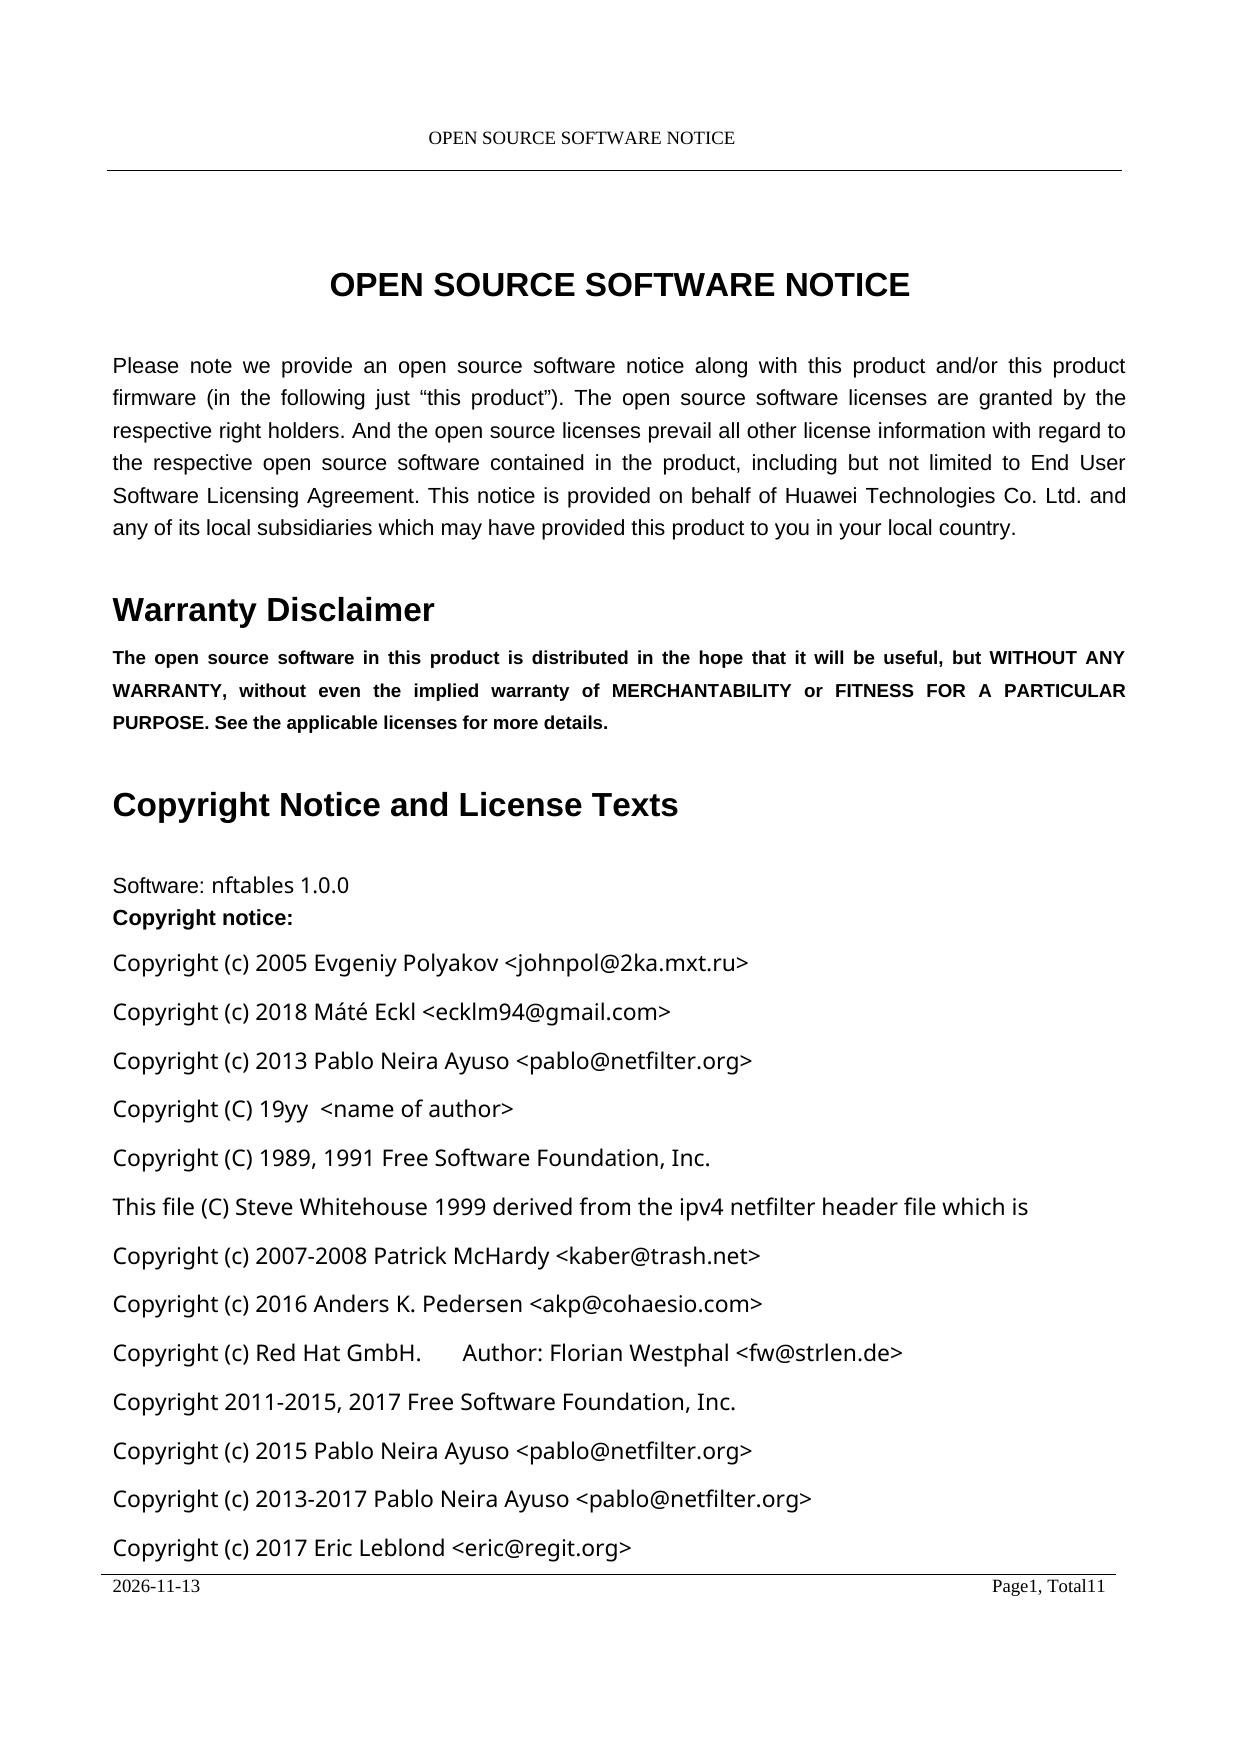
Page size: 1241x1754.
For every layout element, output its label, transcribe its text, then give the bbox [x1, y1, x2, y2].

text The open source software in this product is distributed in the hope that it will be useful, but WITHOUT ANY WARRANTY, without even the implied warranty of MERCHANTABILITY or FITNESS FOR A PARTICULAR PURPOSE. See the applicable licenses for more details. [112, 641, 1128, 739]
text Copyright Notice and License Texts [112, 771, 1128, 836]
text OPEN SOURCE SOFTWARE NOTICE [112, 251, 1128, 316]
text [112, 947, 1128, 1564]
text Please note we provide an open source software notice along with this product and/or this product firmware (in the following just “this product”). The open source software licenses are granted by the respective right holders. And the open source licenses prevail all other license information with regard to the respective open source software contained in the product, including but not limited to End User Software Licensing Agreement. This notice is provided on behalf of Huawei Technologies Co. Ltd. and any of its local subsidiaries which may have provided this product to you in your local country. [112, 349, 1128, 544]
text Software: nftables 1.0.0 [112, 869, 1128, 901]
text Copyright notice: [112, 901, 1128, 934]
text Warranty Disclaimer [112, 576, 1128, 641]
